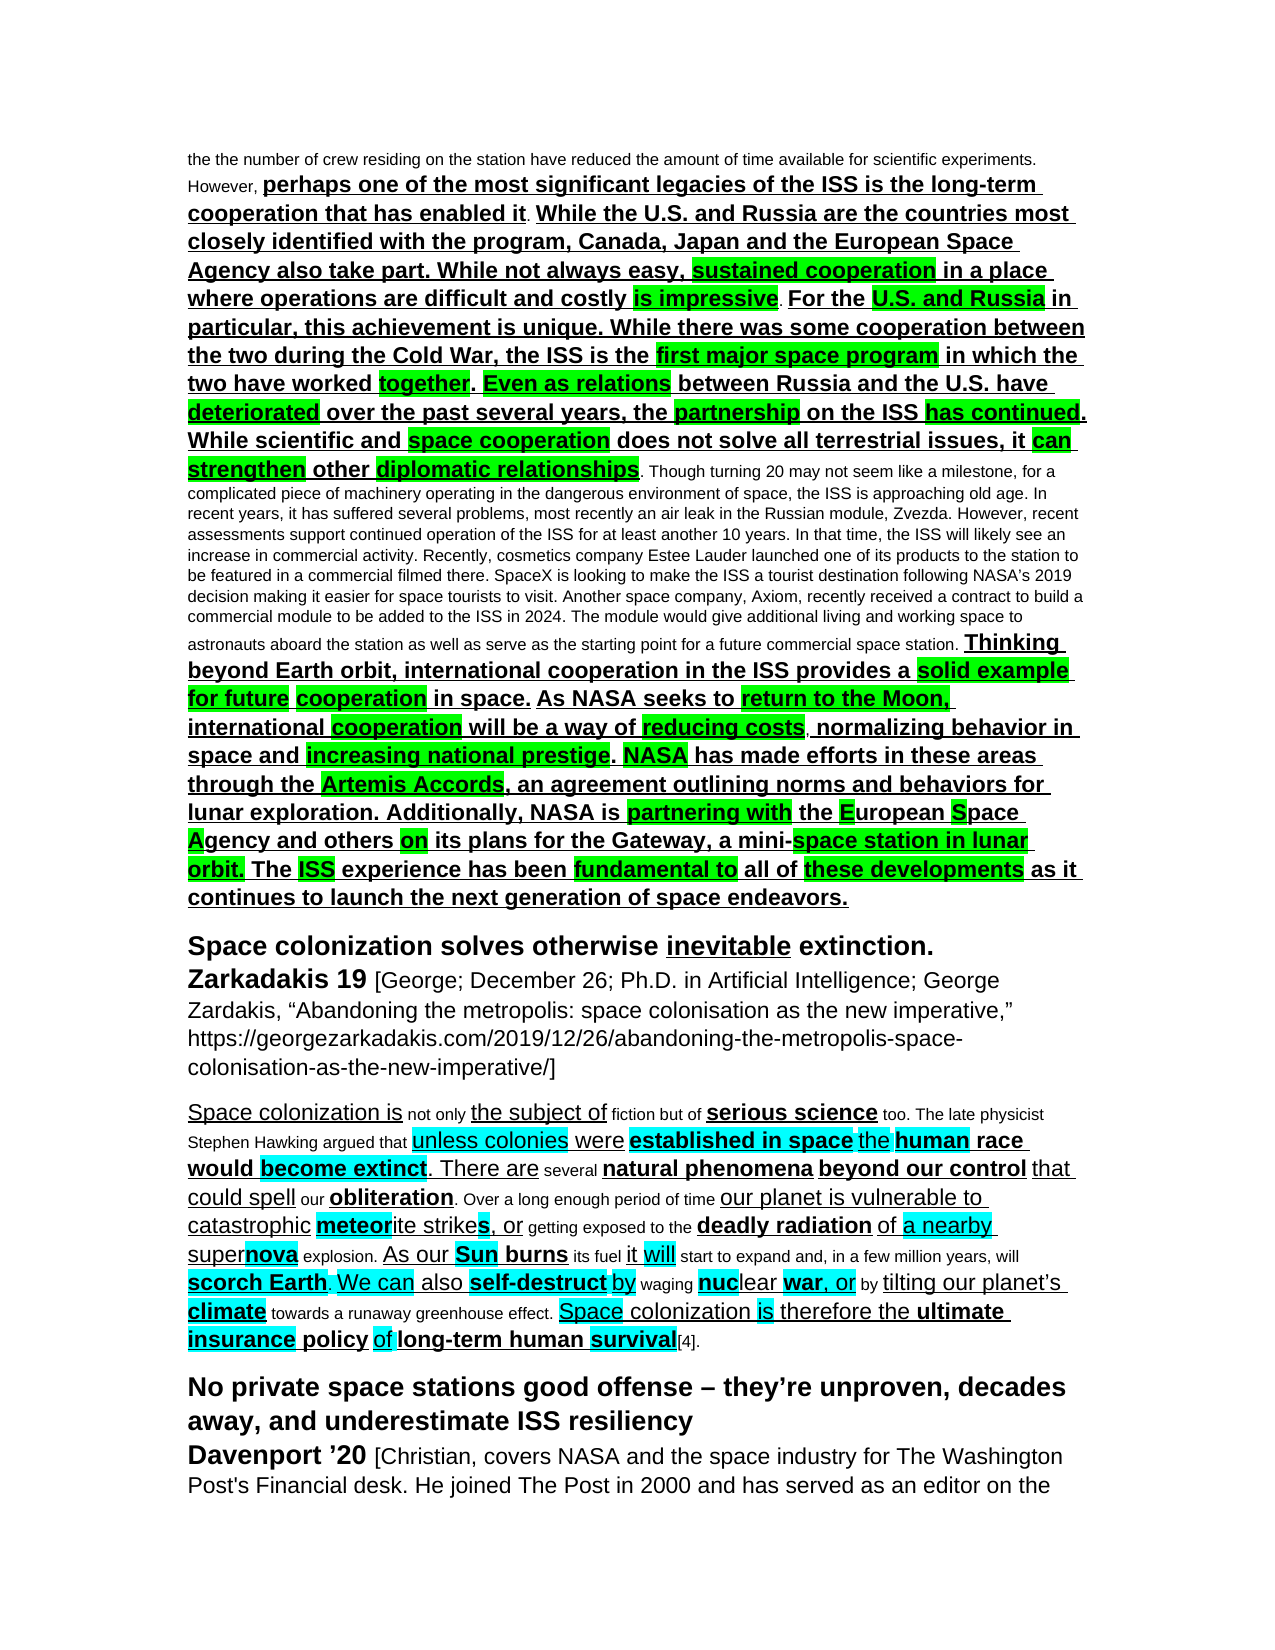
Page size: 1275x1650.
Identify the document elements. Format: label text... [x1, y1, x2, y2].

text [187, 150, 1087, 421]
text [187, 1439, 1087, 1498]
subtitle Space colonization solves otherwise inevitable extinction. [187, 929, 1087, 961]
text Space colonization is not only the subject of fiction but of serious science too. The late physicist Stephen Hawking argued that unless colonies were established in space the human race would become extinct. There are several natural phenomena beyond our control that could spell our obliteration. Over a long enough period of time our planet is vulnerable to catastrophic meteorite strikes, or getting exposed to the deadly radiation of a nearby supernova explosion. As our Sun burns its fuel it will start to expand and, in a few million years, will scorch Earth. We can also self-destruct by waging nuclear war, or by tilting our planet’s climate towards a runaway greenhouse effect. Space colonization is therefore the ultimate insurance policy of long-term human survival[4]. [187, 1098, 1087, 1352]
subtitle No private space stations good offense – they’re unproven, decades away, and underestimate ISS resiliency [187, 1371, 1087, 1436]
text Zarkadakis 19 [George; December 26; Ph.D. in Artificial Intelligence; George Zardakis, “Abandoning the metropolis: space colonisation as the new imperative,” https://georgezarkadakis.com/2019/12/26/abandoning-the-metropolis-space-colonisation-as-the-new-imperative/] [187, 963, 1087, 1080]
